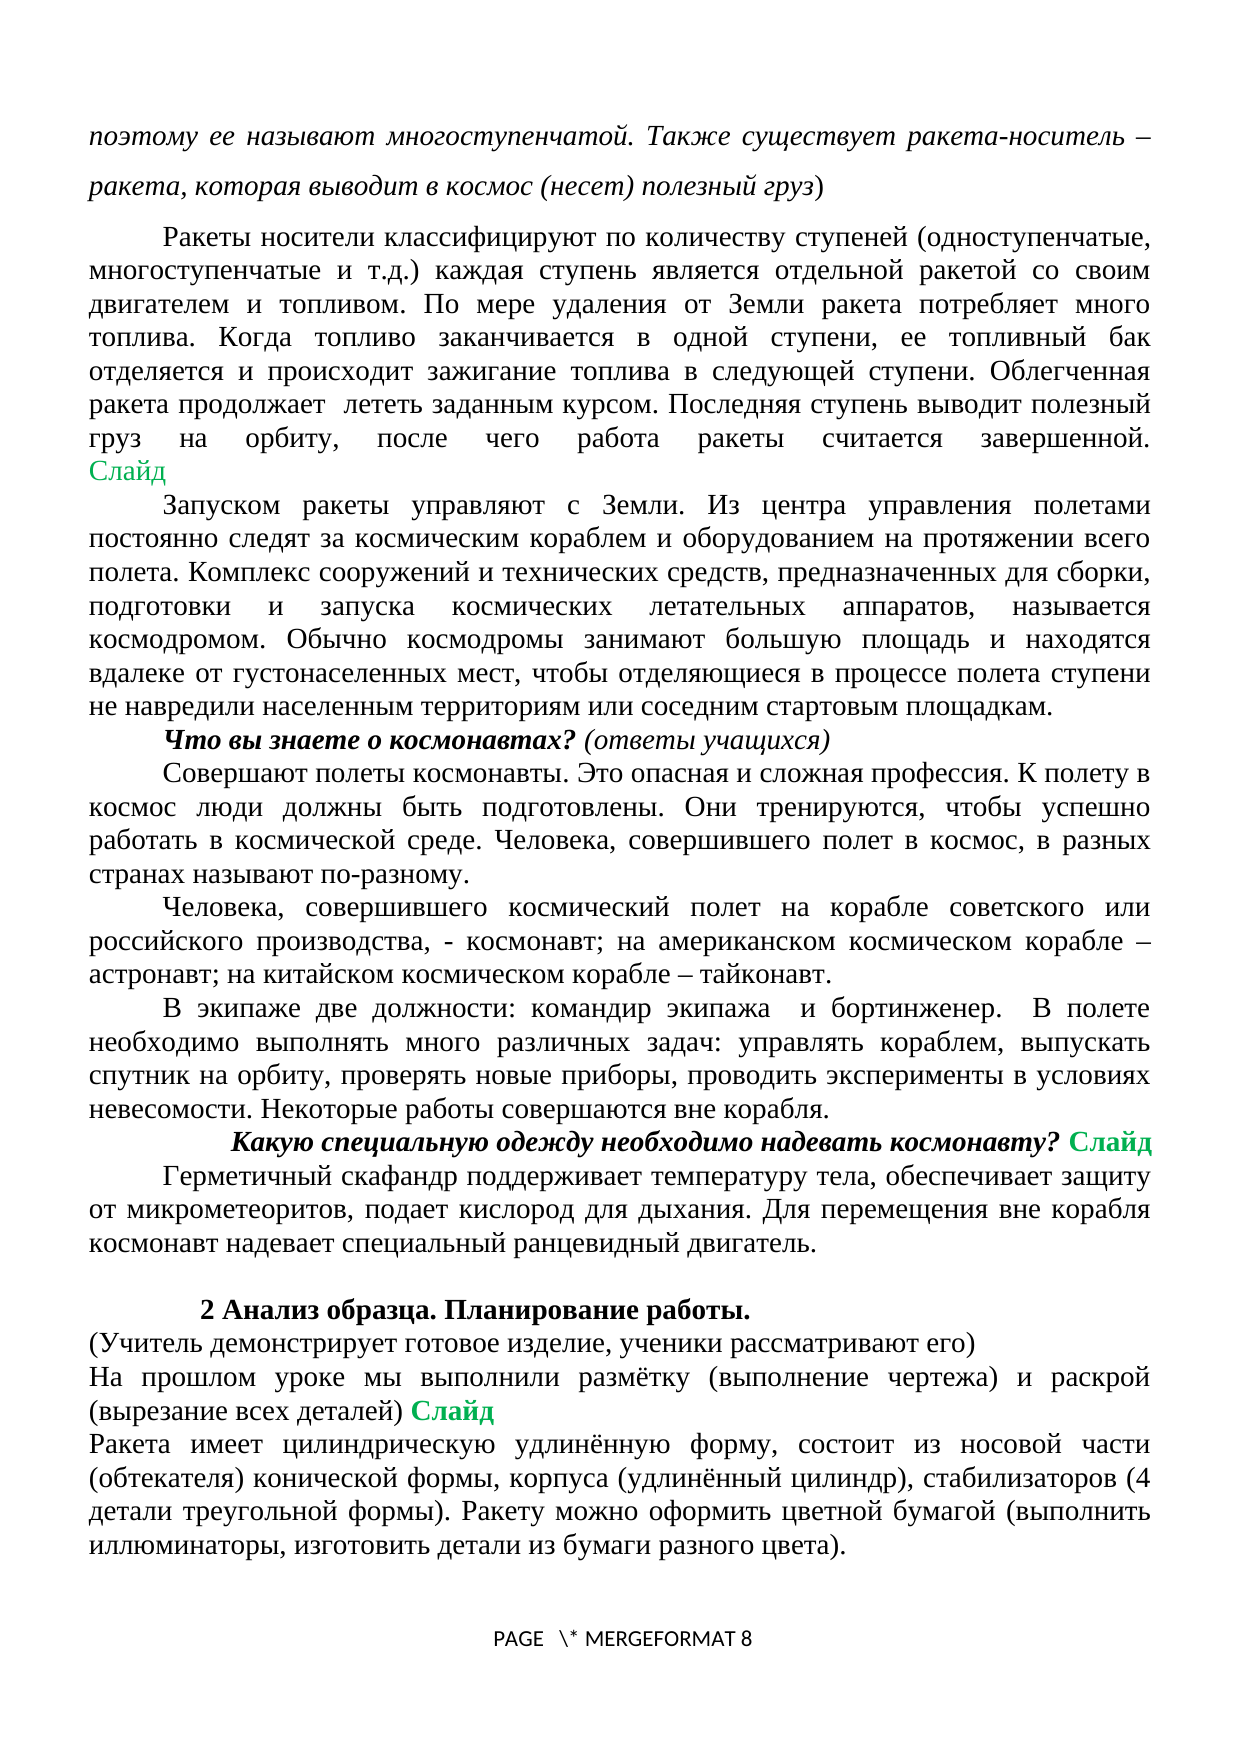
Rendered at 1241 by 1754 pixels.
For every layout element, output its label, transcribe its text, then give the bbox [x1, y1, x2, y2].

list Ракета имеет цилиндрическую удлинённую форму, состоит из носовой части (обтекателя) конической формы, корпуса (удлинённый цилиндр), стабилизаторов (4 детали треугольной формы). Ракету можно оформить цветной бумагой (выполнить иллюминаторы, изготовить детали из бумаги разного цвета). [89, 1426, 1152, 1560]
text Человека, совершившего космический полет на корабле советского или российского производства, - космонавт; на американском космическом корабле – астронавт; на китайском космическом корабле – тайконавт. [89, 889, 1152, 990]
text Что вы знаете о космонавтах? (ответы учащихся) [89, 722, 1152, 755]
text 2 Анализ образца. Планирование работы. [200, 1292, 1152, 1326]
list (Учитель демонстрирует готовое изделие, ученики рассматривают его) [89, 1326, 1152, 1359]
text В экипаже две должности: командир экипажа и бортинженер. В полете необходимо выполнять много различных задач: управлять кораблем, выпускать спутник на орбиту, проверять новые приборы, проводить эксперименты в условиях невесомости. Некоторые работы совершаются вне корабля. [89, 990, 1152, 1124]
text Герметичный скафандр поддерживает температуру тела, обеспечивает защиту от микрометеоритов, подает кислород для дыхания. Для перемещения вне корабля космонавт надевает специальный ранцевидный двигатель. [89, 1158, 1152, 1258]
text Ракеты носители классифицируют по количеству ступеней (одноступенчатые, многоступенчатые и т.д.) каждая ступень является отдельной ракетой со своим двигателем и топливом. По мере удаления от Земли ракета потребляет много топлива. Когда топливо заканчивается в одной ступени, ее топливный бак отделяется и происходит зажигание топлива в следующей ступени. Облегченная ракета продолжает лететь заданным курсом. Последняя ступень выводит полезный груз на орбиту, после чего работа ракеты считается завершенной. Слайд [89, 219, 1152, 487]
text Запуском ракеты управляют с Земли. Из центра управления полетами постоянно следят за космическим кораблем и оборудованием на протяжении всего полета. Комплекс сооружений и технических средств, предназначенных для сборки, подготовки и запуска космических летательных аппаратов, называется космодромом. Обычно космодромы занимают большую площадь и находятся вдалеке от густонаселенных мест, чтобы отделяющиеся в процессе полета ступени не навредили населенным территориям или соседним стартовым площадкам. [89, 487, 1152, 722]
list На прошлом уроке мы выполнили размётку (выполнение чертежа) и раскрой (вырезание всех деталей) Слайд [89, 1359, 1152, 1426]
text Совершают полеты космонавты. Это опасная и сложная профессия. К полету в космос люди должны быть подготовлены. Они тренируются, чтобы успешно работать в космической среде. Человека, совершившего полет в космос, в разных странах называют по-разному. [89, 755, 1152, 889]
text Какую специальную одежду необходимо надевать космонавту? Слайд [89, 1124, 1152, 1158]
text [89, 118, 1152, 202]
